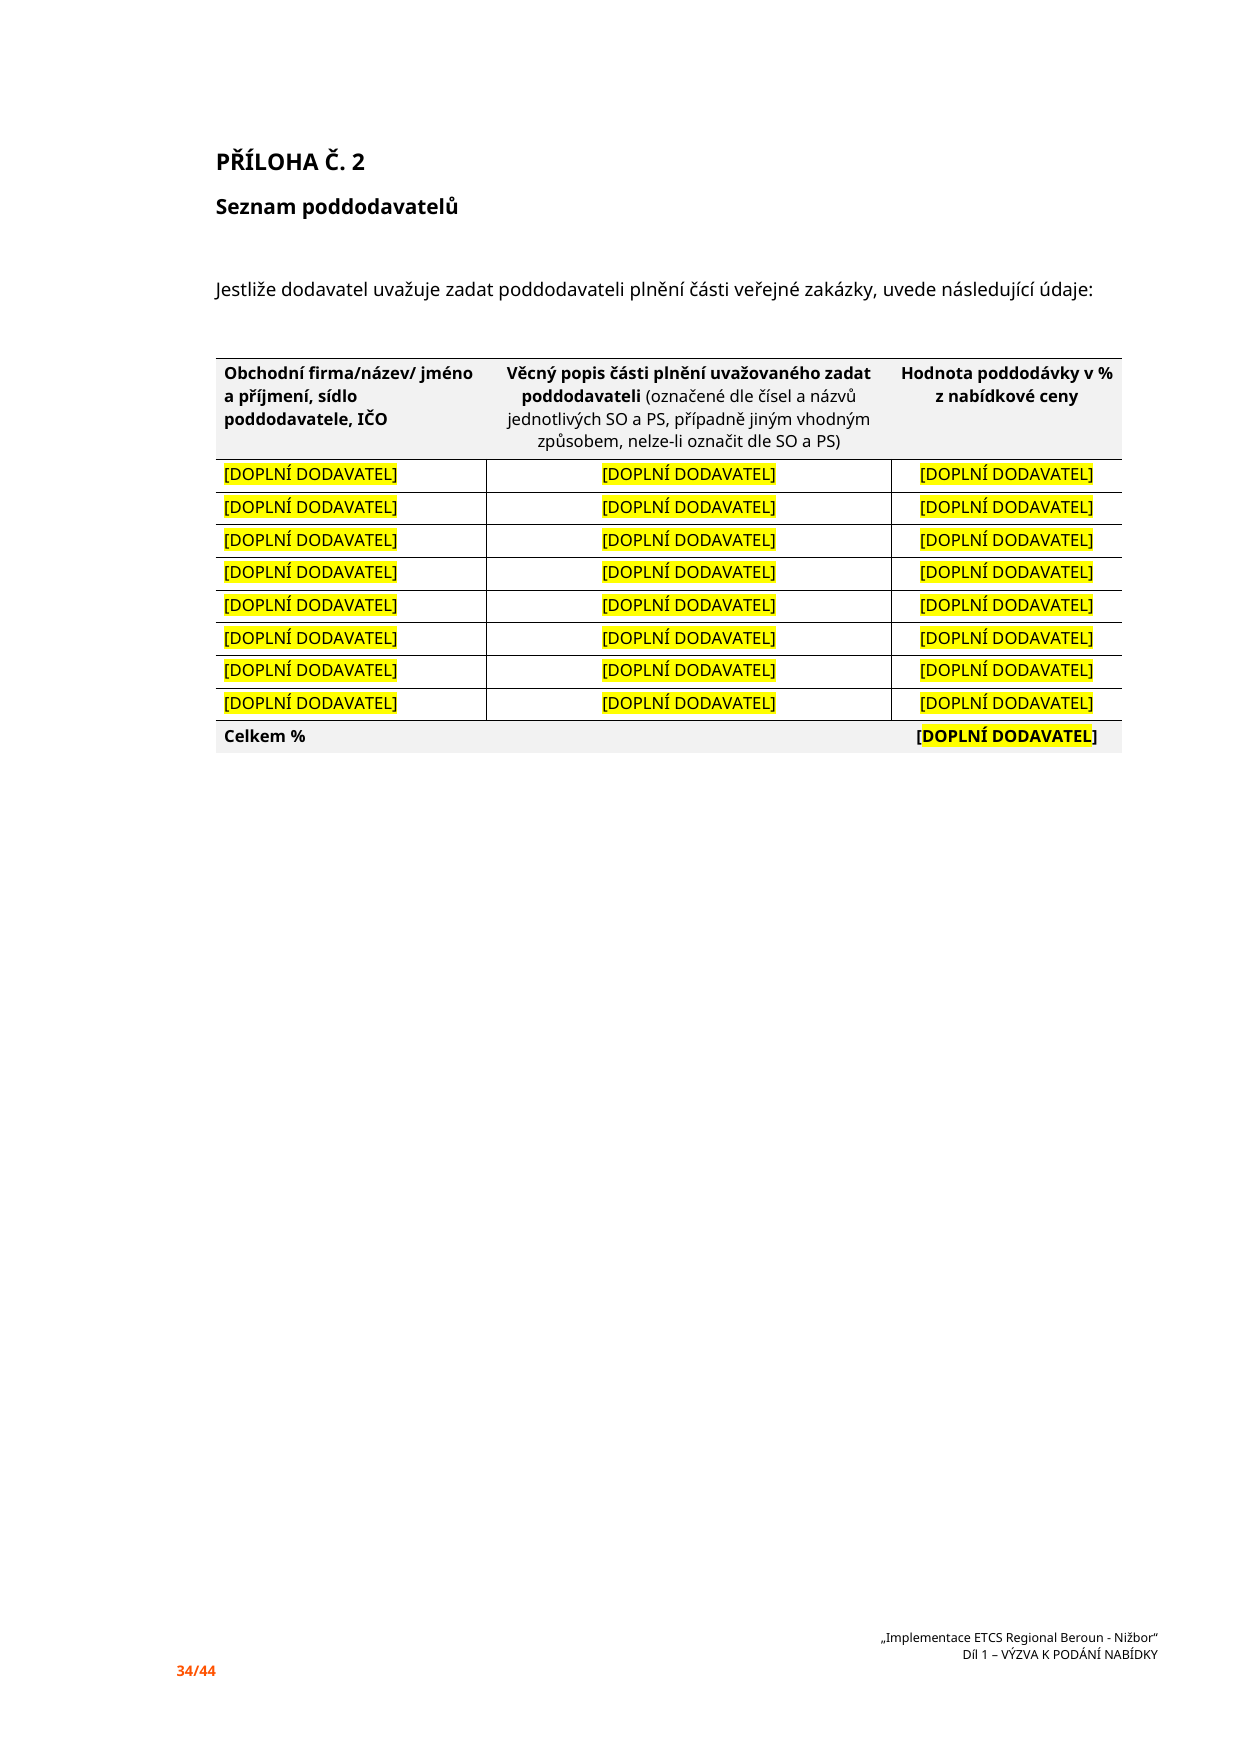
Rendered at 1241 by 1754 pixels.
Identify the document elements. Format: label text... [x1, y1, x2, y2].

table_cell [DOPLNÍ DODAVATEL] [892, 591, 1122, 622]
table_header Věcný popis části plnění uvažovaného zadat poddodavateli (označené dle čísel a názvů jednotlivých SO a PS, případně jiným vhodným způsobem, nelze-li označit dle SO a PS) [486, 359, 891, 459]
table_cell [DOPLNÍ DODAVATEL] [487, 689, 891, 720]
table_cell [DOPLNÍ DODAVATEL] [487, 591, 891, 622]
table_cell [DOPLNÍ DODAVATEL] [892, 623, 1122, 655]
table_cell [DOPLNÍ DODAVATEL] [487, 623, 891, 655]
table_cell [DOPLNÍ DODAVATEL] [892, 460, 1122, 491]
table_cell [DOPLNÍ DODAVATEL] [216, 591, 486, 622]
table_cell [DOPLNÍ DODAVATEL] [487, 656, 891, 688]
table_cell [DOPLNÍ DODAVATEL] [892, 689, 1122, 720]
table_cell [DOPLNÍ DODAVATEL] [487, 558, 891, 589]
table_cell [DOPLNÍ DODAVATEL] [216, 525, 486, 557]
table_cell [DOPLNÍ DODAVATEL] [892, 525, 1122, 557]
table_cell [DOPLNÍ DODAVATEL] [892, 558, 1122, 589]
table_cell [DOPLNÍ DODAVATEL] [892, 493, 1122, 524]
table_cell [DOPLNÍ DODAVATEL] [216, 689, 486, 720]
text Jestliže dodavatel uvažuje zadat poddodavateli plnění části veřejné zakázky, uvede následující údaje: [216, 277, 1122, 302]
table_cell [DOPLNÍ DODAVATEL] [487, 460, 891, 491]
table_cell [DOPLNÍ DODAVATEL] [216, 493, 486, 524]
table_cell [DOPLNÍ DODAVATEL] [891, 721, 1122, 753]
text Příloha č. 2 [216, 146, 1122, 177]
table_cell [DOPLNÍ DODAVATEL] [216, 656, 486, 688]
text Seznam poddodavatelů [216, 192, 1122, 221]
table_header Hodnota poddodávky v % z nabídkové ceny [891, 359, 1122, 459]
table_header Obchodní firma/název/ jméno a příjmení, sídlo poddodavatele, IČO [216, 359, 486, 459]
table_cell [486, 721, 891, 753]
table_cell [DOPLNÍ DODAVATEL] [216, 558, 486, 589]
table_cell [DOPLNÍ DODAVATEL] [487, 525, 891, 557]
table_cell [DOPLNÍ DODAVATEL] [892, 656, 1122, 688]
table_cell [DOPLNÍ DODAVATEL] [216, 460, 486, 491]
table_cell [DOPLNÍ DODAVATEL] [216, 623, 486, 655]
table_cell [DOPLNÍ DODAVATEL] [487, 493, 891, 524]
table_cell Celkem % [216, 721, 486, 753]
